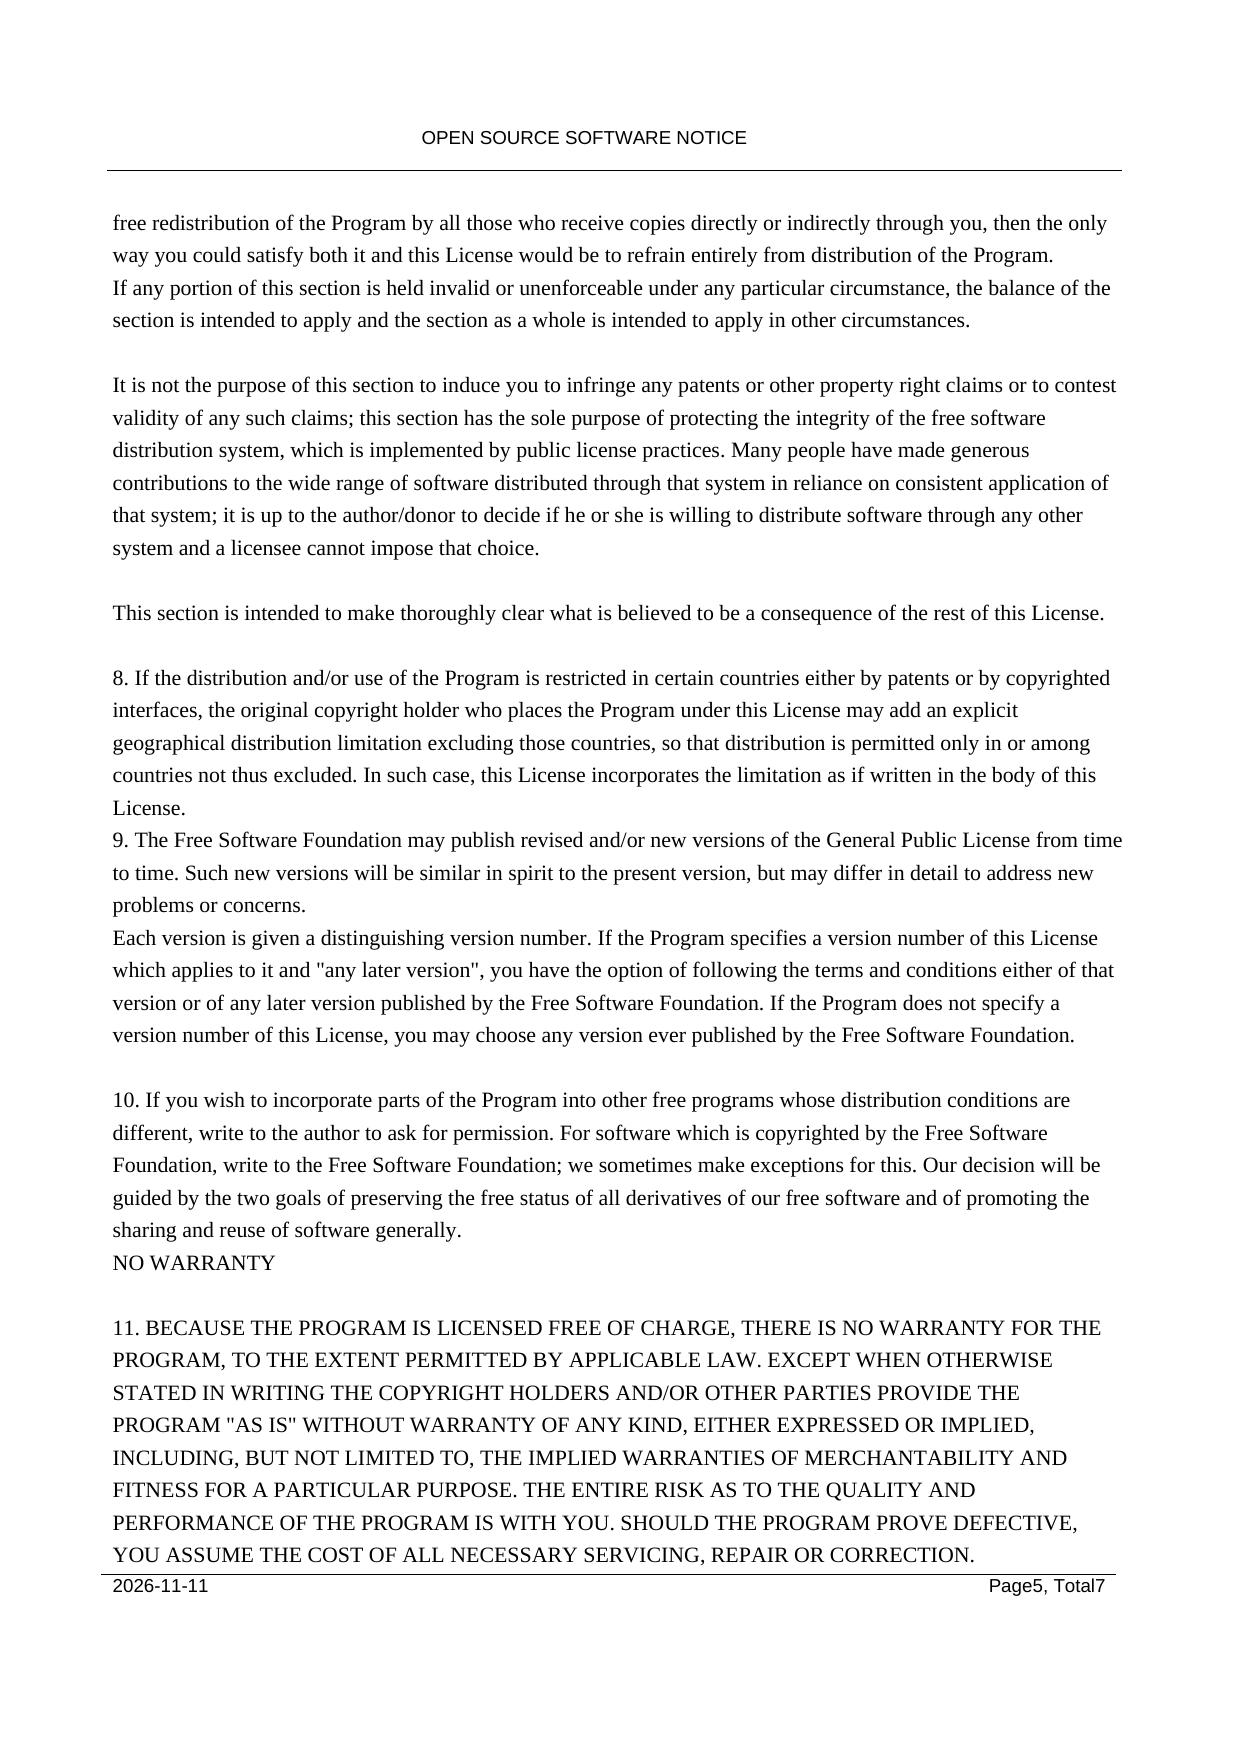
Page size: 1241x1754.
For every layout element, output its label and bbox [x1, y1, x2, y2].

text [112, 206, 1128, 1571]
